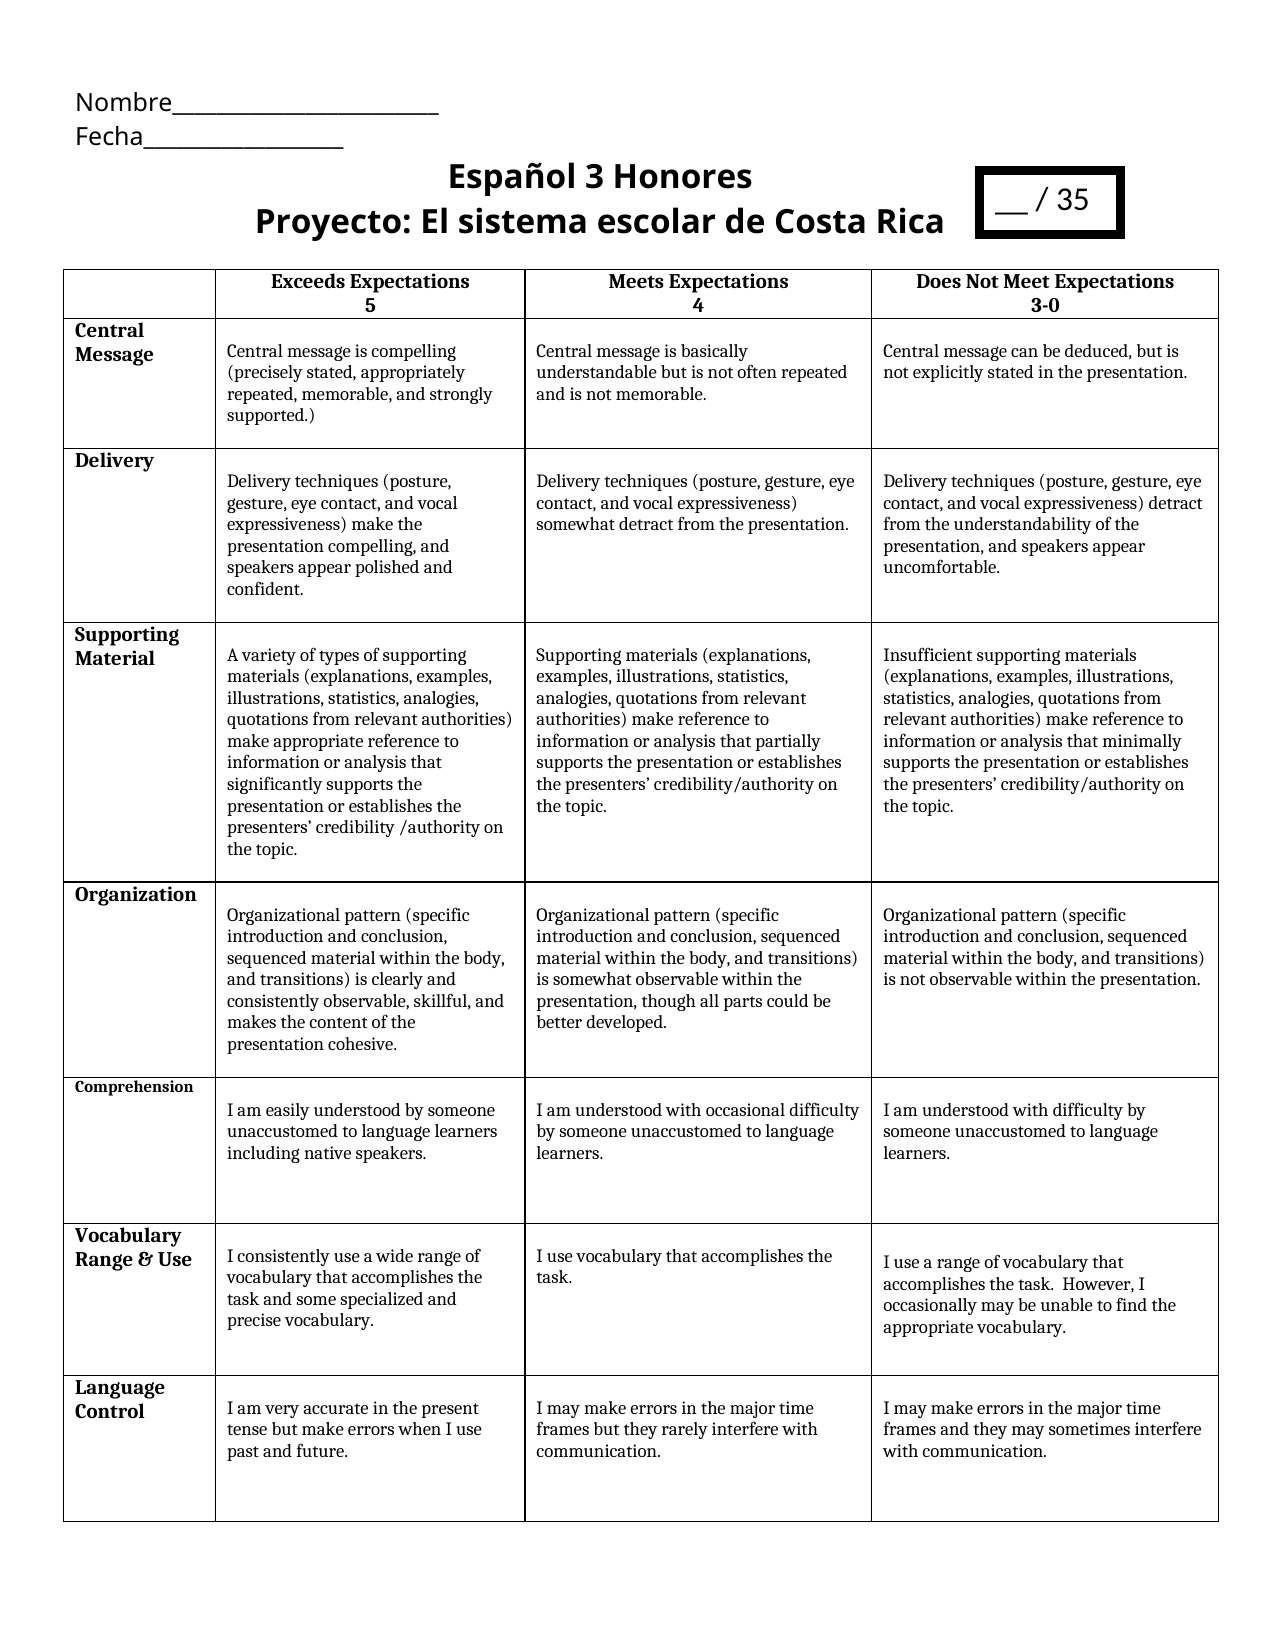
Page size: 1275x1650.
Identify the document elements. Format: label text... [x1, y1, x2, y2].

table_cell Supporting Material [64, 623, 215, 881]
table_cell I use a range of vocabulary that accomplishes the task. However, I occasionally may be unable to find the appropriate vocabulary. [872, 1224, 1218, 1375]
table_cell Delivery [64, 449, 215, 622]
table_cell Delivery techniques (posture, gesture, eye contact, and vocal expressiveness) somewhat detract from the presentation. [526, 449, 871, 622]
table_cell Supporting materials (explanations, examples, illustrations, statistics, analogies, quotations from relevant authorities) make reference to information or analysis that partially supports the presentation or establishes the presenters’ credibility/authority on the topic. [526, 623, 871, 881]
text Nombre________________________ Fecha__________________ [75, 84, 1125, 152]
table_cell Comprehension [64, 1078, 215, 1223]
table_cell I use vocabulary that accomplishes the task. [526, 1224, 871, 1375]
table_cell Central Message [64, 319, 215, 448]
table_cell I am easily understood by someone unaccustomed to language learners including native speakers. [216, 1078, 524, 1223]
table_cell I may make errors in the major time frames but they rarely interfere with communication. [526, 1376, 871, 1521]
table_cell A variety of types of supporting materials (explanations, examples, illustrations, statistics, analogies, quotations from relevant authorities) make appropriate reference to information or analysis that significantly supports the presentation or establishes the presenters’ credibility /authority on the topic. [216, 623, 524, 881]
table_header [64, 270, 215, 318]
table_header Meets Expectations 4 [526, 270, 871, 318]
table_cell Central message is basically understandable but is not often repeated and is not memorable. [526, 319, 871, 448]
table_cell Organization [64, 883, 215, 1077]
table_cell Organizational pattern (specific introduction and conclusion, sequenced material within the body, and transitions) is somewhat observable within the presentation, though all parts could be better developed. [526, 883, 871, 1077]
table_cell Organizational pattern (specific introduction and conclusion, sequenced material within the body, and transitions) is not observable within the presentation. [872, 883, 1218, 1077]
table_cell I am very accurate in the present tense but make errors when I use past and future. [216, 1376, 524, 1521]
table_cell Language Control [64, 1376, 215, 1521]
text Proyecto: El sistema escolar de Costa Rica [75, 198, 1125, 243]
text Español 3 Honores [75, 152, 1125, 198]
table_cell Central message can be deduced, but is not explicitly stated in the presentation. [872, 319, 1218, 448]
table_cell Organizational pattern (specific introduction and conclusion, sequenced material within the body, and transitions) is clearly and consistently observable, skillful, and makes the content of the presentation cohesive. [216, 883, 524, 1077]
table_cell Insufficient supporting materials (explanations, examples, illustrations, statistics, analogies, quotations from relevant authorities) make reference to information or analysis that minimally supports the presentation or establishes the presenters’ credibility/authority on the topic. [872, 623, 1218, 881]
table_cell I am understood with occasional difficulty by someone unaccustomed to language learners. [526, 1078, 871, 1223]
table_cell Central message is compelling (precisely stated, appropriately repeated, memorable, and strongly supported.) [216, 319, 524, 448]
table_header Does Not Meet Expectations 3-0 [872, 270, 1218, 318]
table_cell I consistently use a wide range of vocabulary that accomplishes the task and some specialized and precise vocabulary. [216, 1224, 524, 1375]
table_cell I may make errors in the major time frames and they may sometimes interfere with communication. [872, 1376, 1218, 1521]
table_cell Delivery techniques (posture, gesture, eye contact, and vocal expressiveness) detract from the understandability of the presentation, and speakers appear uncomfortable. [872, 449, 1218, 622]
table_cell Vocabulary Range & Use [64, 1224, 215, 1375]
table_cell I am understood with difficulty by someone unaccustomed to language learners. [872, 1078, 1218, 1223]
table_cell Delivery techniques (posture, gesture, eye contact, and vocal expressiveness) make the presentation compelling, and speakers appear polished and confident. [216, 449, 524, 622]
table_header Exceeds Expectations 5 [216, 270, 524, 318]
